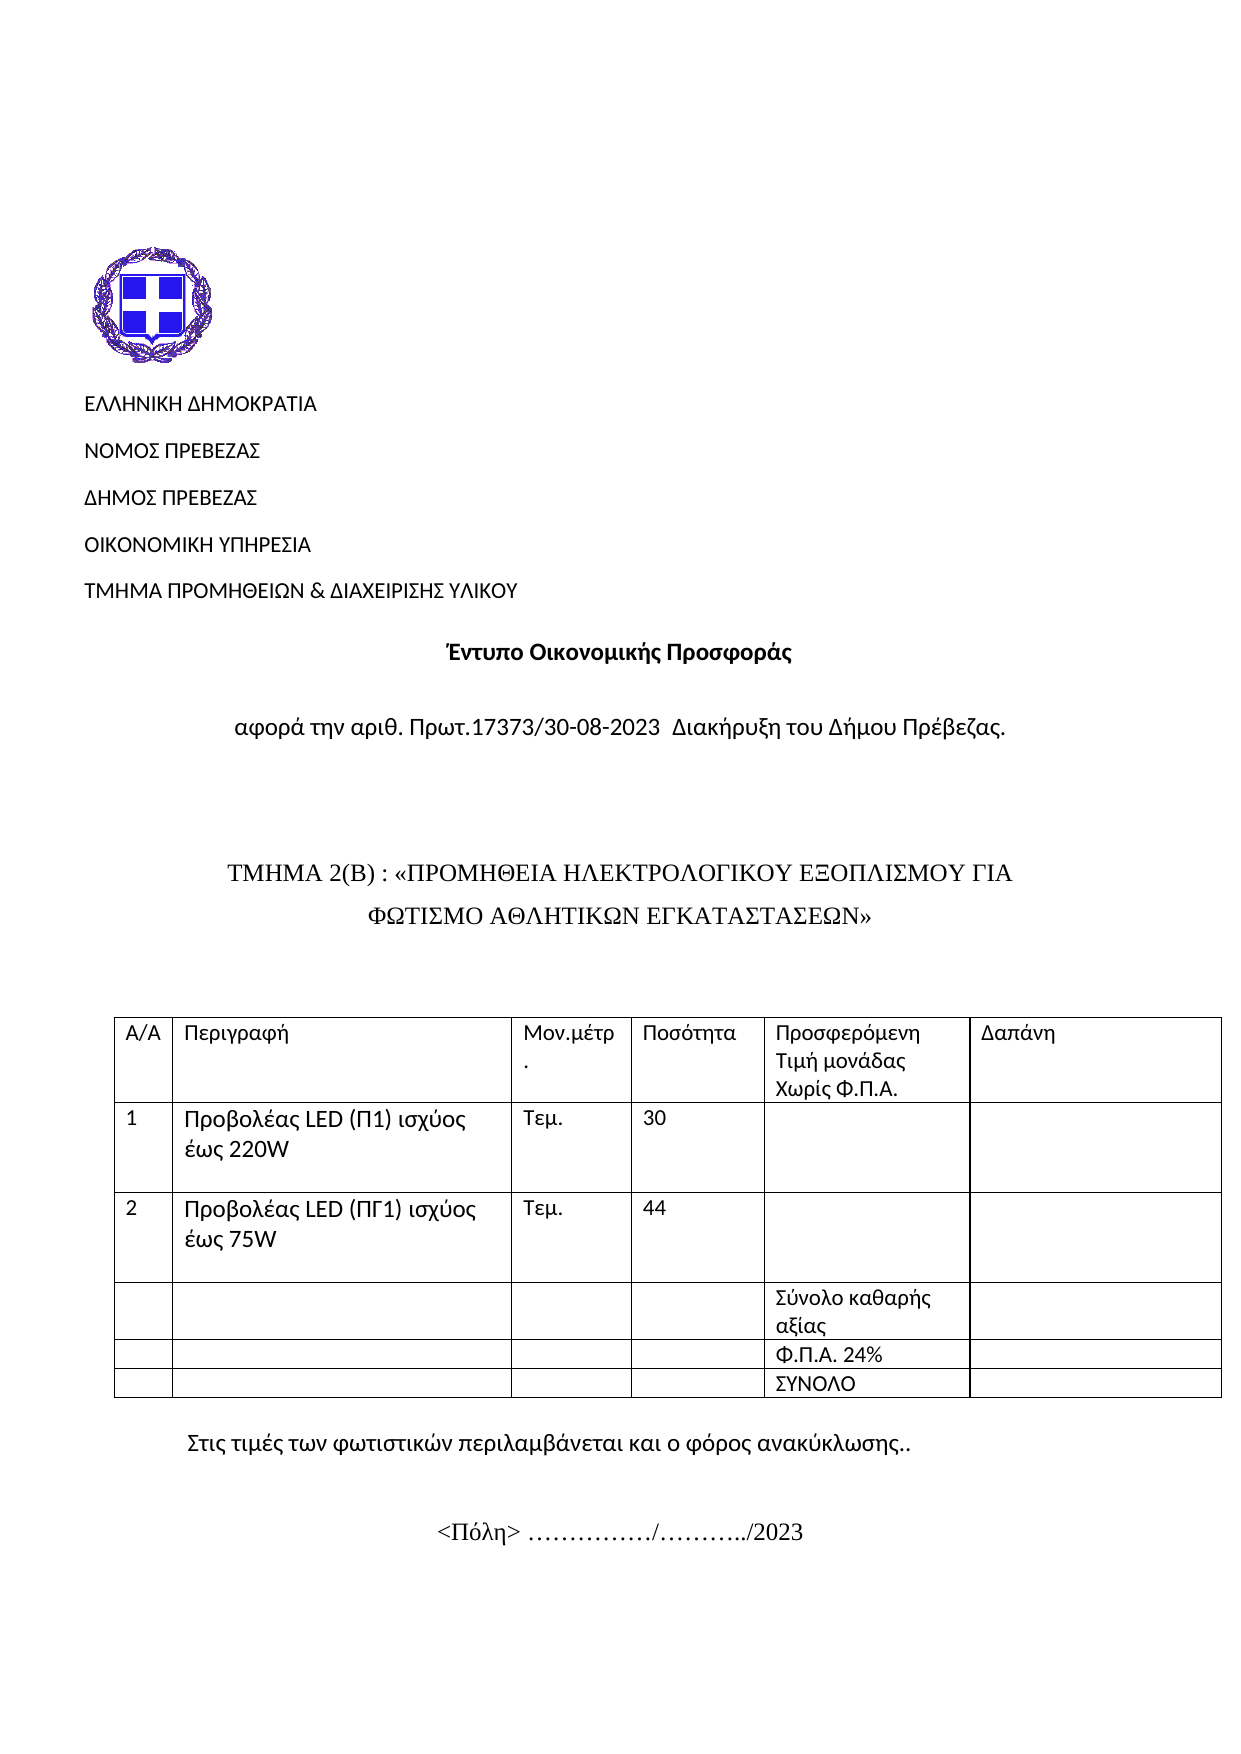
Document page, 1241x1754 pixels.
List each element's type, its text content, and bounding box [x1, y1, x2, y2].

table_header Ποσότητα [632, 1018, 764, 1102]
table_cell [971, 1340, 1221, 1368]
table_cell 44 [632, 1193, 764, 1282]
table_cell [512, 1369, 631, 1397]
table_header Προσφερόμενη Τιμή μονάδας Χωρίς Φ.Π.Α. [765, 1018, 969, 1102]
table_cell [632, 1340, 764, 1368]
table_cell [173, 1283, 511, 1339]
table_cell [632, 1283, 764, 1339]
table_cell [115, 1369, 172, 1397]
table_cell 30 [632, 1103, 764, 1192]
text ΤΜΗΜΑ 2(Β) : «ΠΡΟΜΗΘΕΙΑ ΗΛΕΚΤΡΟΛΟΓΙΚΟΥ ΕΞΟΠΛΙΣΜΟΥ ΓΙΑ ΦΩΤΙΣΜΟ ΑΘΛΗΤΙΚΩΝ ΕΓΚΑΤΑΣΤΑΣΕΩΝ» [187, 858, 1053, 930]
table_cell Σύνολο καθαρής αξίας [765, 1283, 969, 1339]
table_cell [765, 1103, 969, 1192]
table_cell [765, 1193, 969, 1282]
table_cell [173, 1340, 511, 1368]
table_cell 2 [115, 1193, 172, 1282]
table_header Περιγραφή [173, 1018, 511, 1102]
table_header Δαπάνη [971, 1018, 1221, 1102]
text ΝΟΜΟΣ ΠΡΕΒΕΖΑΣ [84, 436, 1053, 464]
table_cell [512, 1340, 631, 1368]
table_cell Φ.Π.Α. 24% [765, 1340, 969, 1368]
table_cell [971, 1283, 1221, 1339]
text <Πόλη> ……………/………../2023 [187, 1517, 1053, 1546]
table_cell [173, 1369, 511, 1397]
table_cell Τεμ. [512, 1103, 631, 1192]
table_cell 1 [115, 1103, 172, 1192]
text Έντυπο Οικονομικής Προσφοράς [187, 636, 1053, 667]
table_header Α/Α [115, 1018, 172, 1102]
table_cell Προβολέας LED (ΠΓ1) ισχύος έως 75W [173, 1193, 511, 1282]
table_cell ΣΥΝΟΛΟ [765, 1369, 969, 1397]
table_cell Προβολέας LED (Π1) ισχύος έως 220W [173, 1103, 511, 1192]
text ΤΜΗΜΑ ΠΡΟΜΗΘΕΙΩΝ & ΔΙΑΧΕΙΡΙΣΗΣ ΥΛΙΚΟΥ [84, 577, 1053, 605]
table_cell [971, 1193, 1221, 1282]
text αφορά την αριθ. Πρωτ.17373/30-08-2023 Διακήρυξη του Δήμου Πρέβεζας. [187, 711, 1053, 741]
table_cell [115, 1283, 172, 1339]
picture [84, 243, 220, 371]
table_cell [971, 1369, 1221, 1397]
table_cell [512, 1283, 631, 1339]
table_header Μον.μέτρ. [512, 1018, 631, 1102]
table_cell Τεμ. [512, 1193, 631, 1282]
text ΟΙΚΟΝΟΜΙΚΗ ΥΠΗΡΕΣΙΑ [84, 530, 1053, 558]
text Στις τιμές των φωτιστικών περιλαμβάνεται και ο φόρος ανακύκλωσης.. [187, 1427, 1053, 1458]
text ΔΗΜΟΣ ΠΡΕΒΕΖΑΣ [84, 483, 1053, 511]
table_cell [632, 1369, 764, 1397]
table_cell [115, 1340, 172, 1368]
table_cell [971, 1103, 1221, 1192]
text ΕΛΛΗΝΙΚΗ ΔΗΜΟΚΡΑΤΙΑ [84, 389, 1053, 417]
